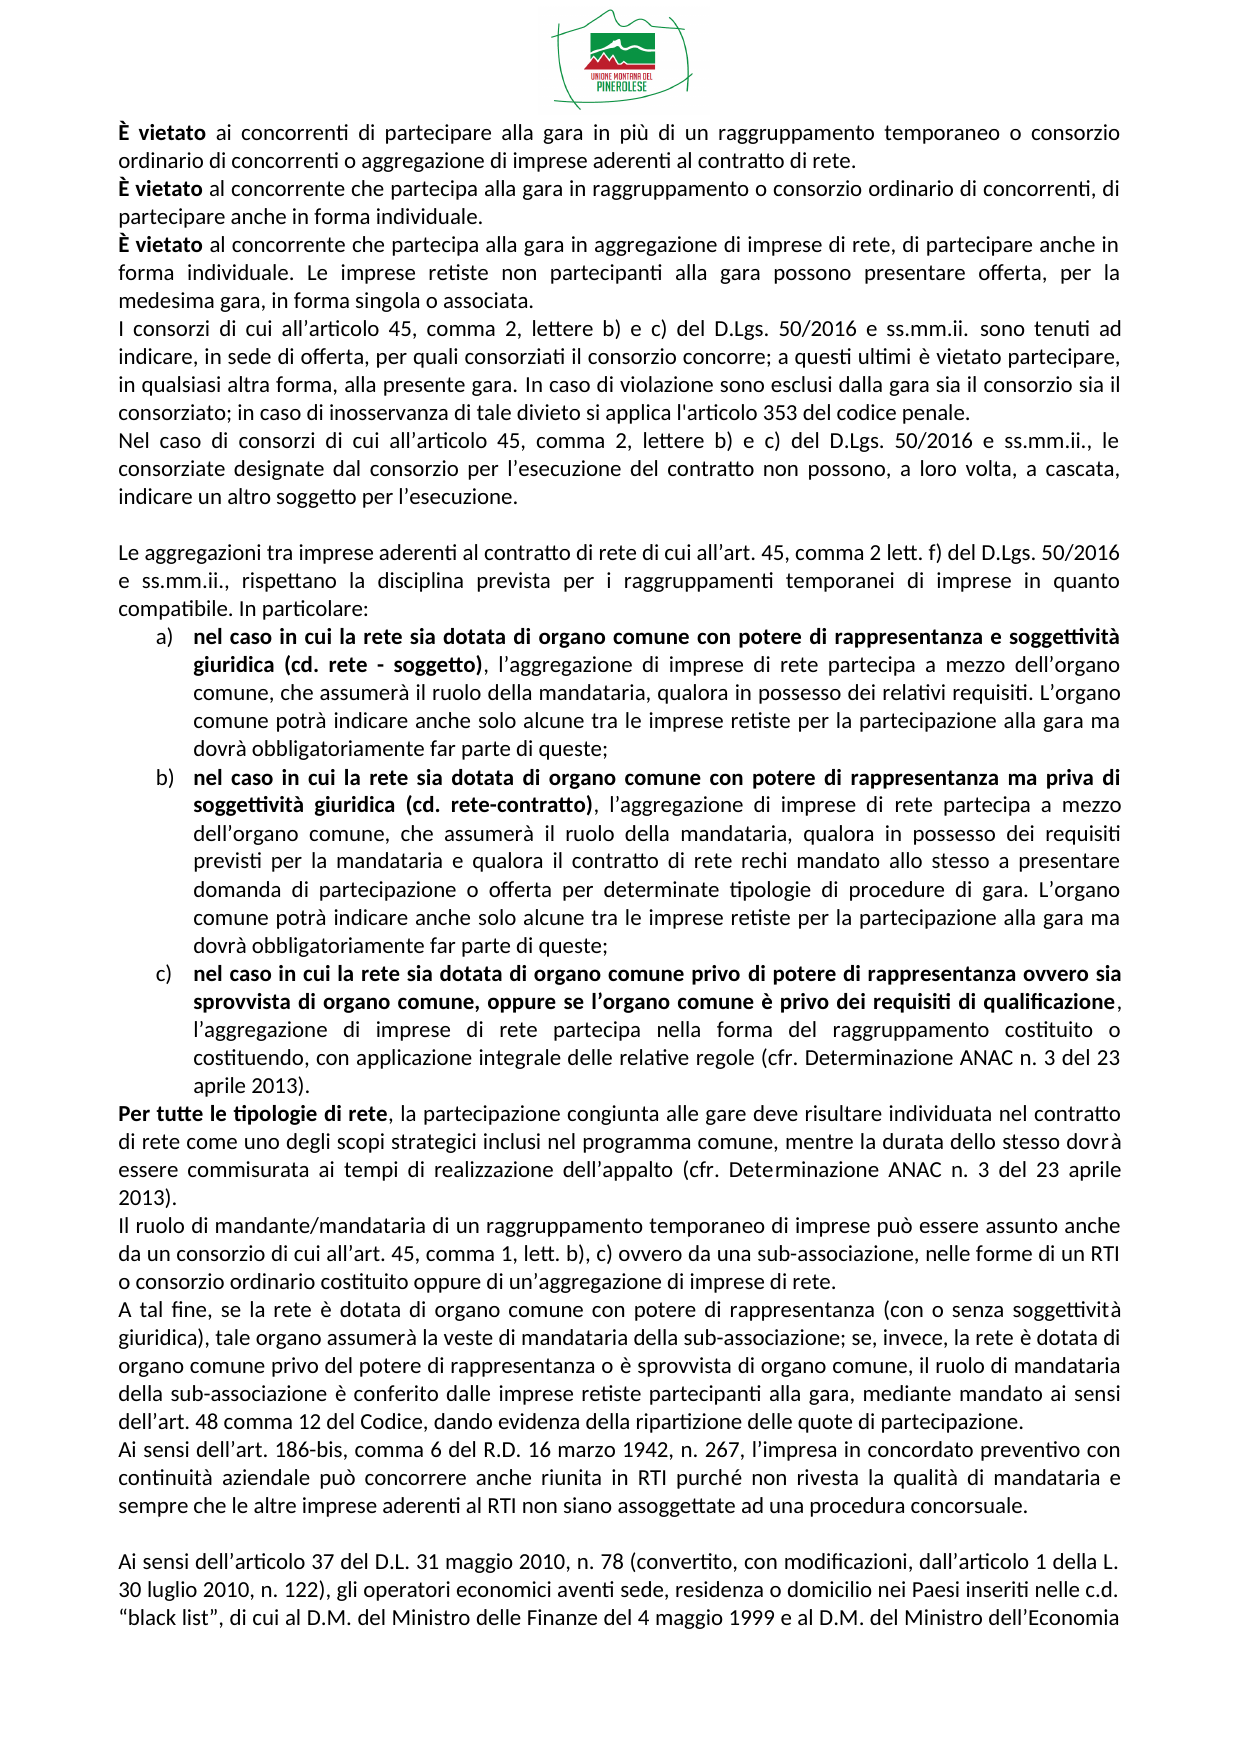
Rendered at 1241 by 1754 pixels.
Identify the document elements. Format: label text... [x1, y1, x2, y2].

list nel caso in cui la rete sia dotata di organo comune privo di potere di rappresentanza ovvero sia sprovvista di organo comune, oppure se l’organo comune è privo dei requisiti di qualificazione, l’aggregazione di imprese di rete partecipa nella forma del raggruppamento costituito o costituendo, con applicazione integrale delle relative regole (cfr. Determinazione ANAC n. 3 del 23 aprile 2013). [156, 959, 1122, 1099]
text A tal fine, se la rete è dotata di organo comune con potere di rappresentanza (con o senza soggettività giuridica), tale organo assumerà la veste di mandataria della sub-associazione; se, invece, la rete è dotata di organo comune privo del potere di rappresentanza o è sprovvista di organo comune, il ruolo di mandataria della sub-associazione è conferito dalle imprese retiste partecipanti alla gara, mediante mandato ai sensi dell’art. 48 comma 12 del Codice, dando evidenza della ripartizione delle quote di partecipazione. [118, 1295, 1122, 1435]
text È vietato ai concorrenti di partecipare alla gara in più di un raggruppamento temporaneo o consorzio ordinario di concorrenti o aggregazione di imprese aderenti al contratto di rete. [118, 118, 1122, 174]
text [118, 1547, 1122, 1631]
text Le aggregazioni tra imprese aderenti al contratto di rete di cui all’art. 45, comma 2 lett. f) del D.Lgs. 50/2016 e ss.mm.ii., rispettano la disciplina prevista per i raggruppamenti temporanei di imprese in quanto compatibile. In particolare: [118, 538, 1122, 622]
text Ai sensi dell’art. 186-bis, comma 6 del R.D. 16 marzo 1942, n. 267, l’impresa in concordato preventivo con continuità aziendale può concorrere anche riunita in RTI purché non rivesta la qualità di mandataria e sempre che le altre imprese aderenti al RTI non siano assoggettate ad una procedura concorsuale. [118, 1435, 1122, 1519]
text I consorzi di cui all’articolo 45, comma 2, lettere b) e c) del D.Lgs. 50/2016 e ss.mm.ii. sono tenuti ad indicare, in sede di offerta, per quali consorziati il consorzio concorre; a questi ultimi è vietato partecipare, in qualsiasi altra forma, alla presente gara. In caso di violazione sono esclusi dalla gara sia il consorzio sia il consorziato; in caso di inosservanza di tale divieto si applica l'articolo 353 del codice penale. [118, 314, 1122, 426]
text È vietato al concorrente che partecipa alla gara in aggregazione di imprese di rete, di partecipare anche in forma individuale. Le imprese retiste non partecipanti alla gara possono presentare offerta, per la medesima gara, in forma singola o associata. [118, 230, 1122, 314]
text Nel caso di consorzi di cui all’articolo 45, comma 2, lettere b) e c) del D.Lgs. 50/2016 e ss.mm.ii., le consorziate designate dal consorzio per l’esecuzione del contratto non possono, a loro volta, a cascata, indicare un altro soggetto per l’esecuzione. [118, 426, 1122, 510]
text Per tutte le tipologie di rete, la partecipazione congiunta alle gare deve risultare individuata nel contratto di rete come uno degli scopi strategici inclusi nel programma comune, mentre la durata dello stesso dovrà essere commisurata ai tempi di realizzazione dell’appalto (cfr. Determinazione ANAC n. 3 del 23 aprile 2013). [118, 1099, 1122, 1211]
list nel caso in cui la rete sia dotata di organo comune con potere di rappresentanza e soggettività giuridica (cd. rete - soggetto), l’aggregazione di imprese di rete partecipa a mezzo dell’organo comune, che assumerà il ruolo della mandataria, qualora in possesso dei relativi requisiti. L’organo comune potrà indicare anche solo alcune tra le imprese retiste per la partecipazione alla gara ma dovrà obbligatoriamente far parte di queste; [156, 622, 1122, 763]
text È vietato al concorrente che partecipa alla gara in raggruppamento o consorzio ordinario di concorrenti, di partecipare anche in forma individuale. [118, 174, 1122, 230]
text Il ruolo di mandante/mandataria di un raggruppamento temporaneo di imprese può essere assunto anche da un consorzio di cui all’art. 45, comma 1, lett. b), c) ovvero da una sub-associazione, nelle forme di un RTI o consorzio ordinario costituito oppure di un’aggregazione di imprese di rete. [118, 1211, 1122, 1295]
list nel caso in cui la rete sia dotata di organo comune con potere di rappresentanza ma priva di soggettività giuridica (cd. rete-contratto), l’aggregazione di imprese di rete partecipa a mezzo dell’organo comune, che assumerà il ruolo della mandataria, qualora in possesso dei requisiti previsti per la mandataria e qualora il contratto di rete rechi mandato allo stesso a presentare domanda di partecipazione o offerta per determinate tipologie di procedure di gara. L’organo comune potrà indicare anche solo alcune tra le imprese retiste per la partecipazione alla gara ma dovrà obbligatoriamente far parte di queste; [156, 763, 1122, 959]
